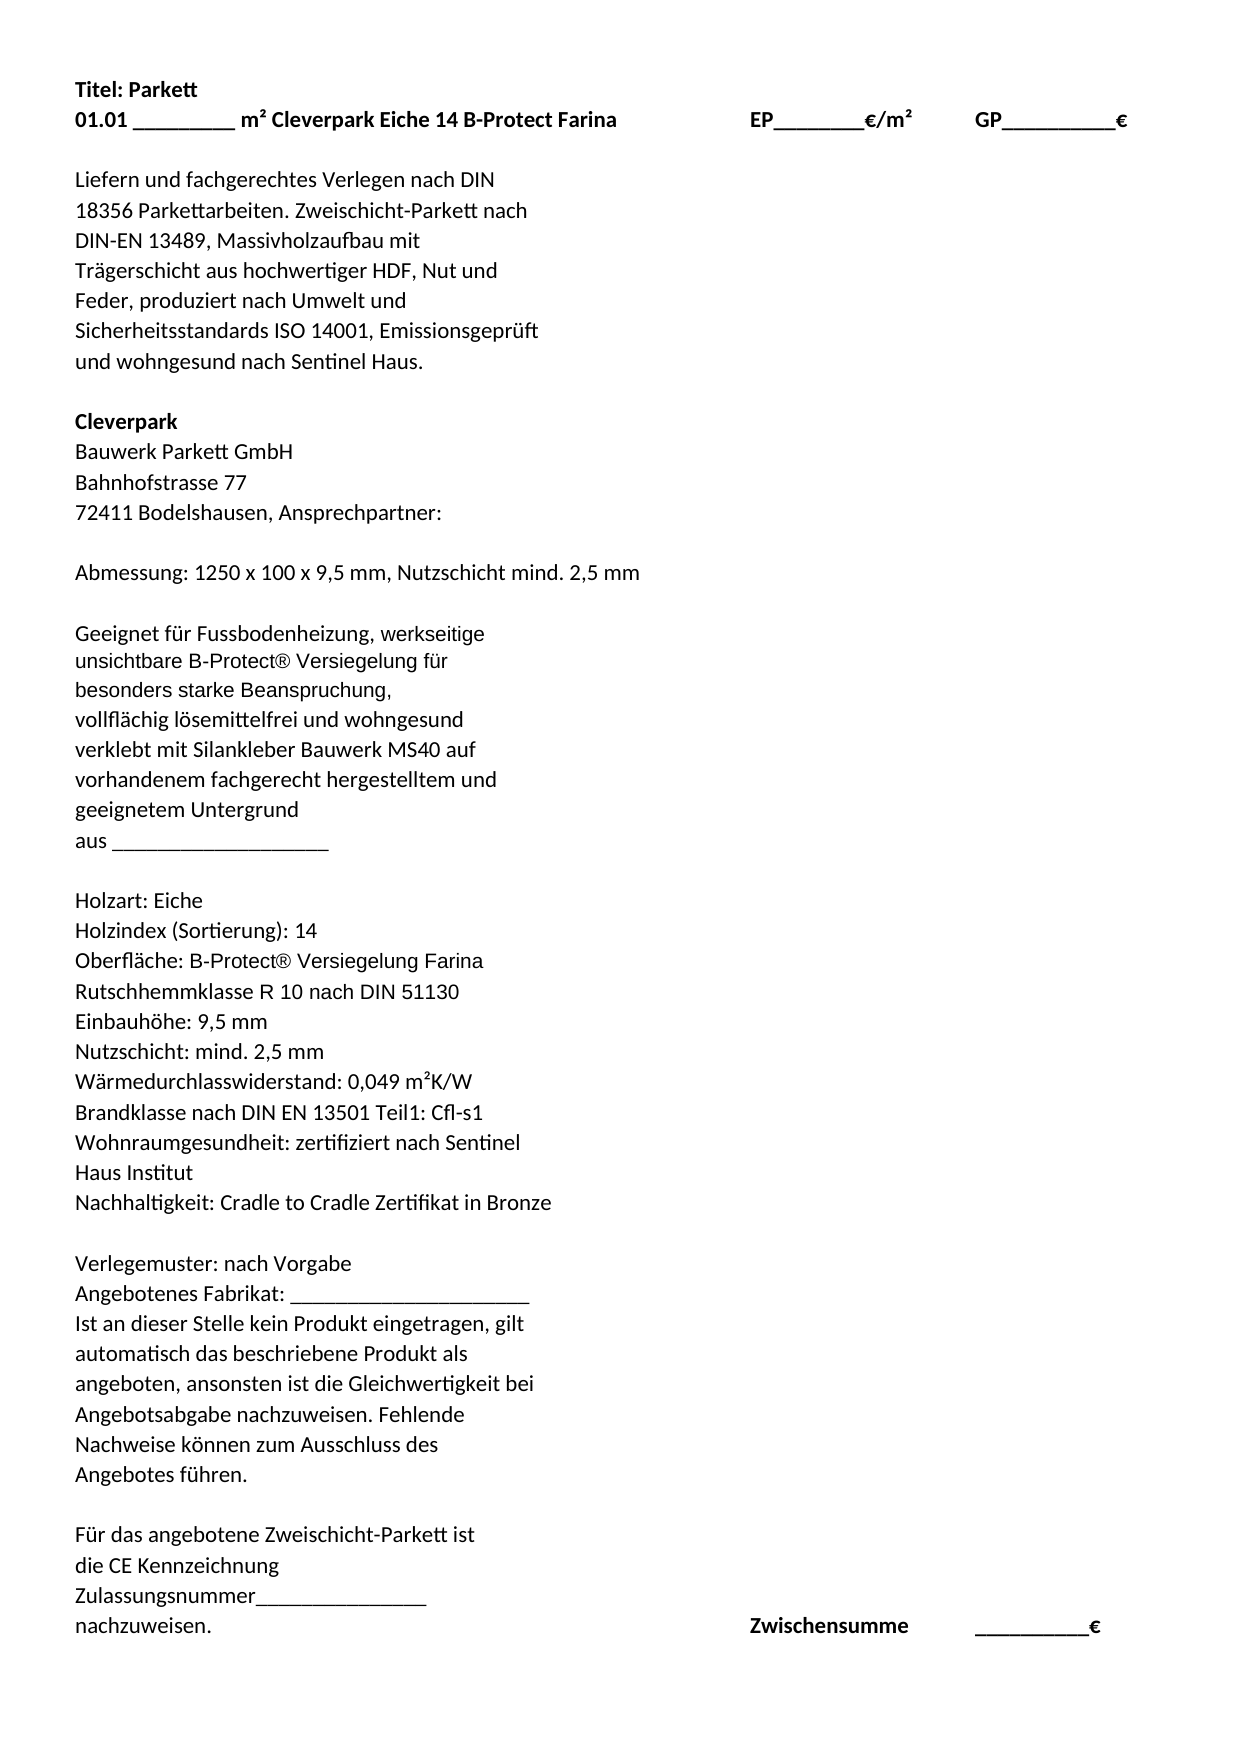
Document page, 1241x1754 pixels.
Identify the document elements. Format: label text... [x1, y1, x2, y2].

text Titel: Parkett [75, 75, 1165, 103]
text Sicherheitsstandards ISO 14001, Emissionsgeprüft [75, 317, 1165, 345]
text Bahnhofstrasse 77 [75, 468, 1165, 496]
text Holzart: Eiche [75, 886, 1165, 914]
text Nachweise können zum Ausschluss des [75, 1430, 1165, 1458]
text aus ___________________ [75, 826, 1165, 854]
text nachzuweisen. Zwischensumme __________€ [75, 1611, 1165, 1639]
text Geeignet für Fussbodenheizung, werkseitige unsichtbare B-Protect® Versiegelung für besonders starke Beanspruchung, [75, 619, 1165, 703]
text 72411 Bodelshausen, Ansprechpartner: [75, 498, 1165, 526]
text Wärmedurchlasswiderstand: 0,049 m²K/W [75, 1067, 1165, 1096]
text vollflächig lösemittelfrei und wohngesund [75, 705, 1165, 733]
text Angebotes führen. [75, 1460, 1165, 1488]
text Für das angebotene Zweischicht-Parkett ist [75, 1521, 1165, 1549]
text Einbauhöhe: 9,5 mm [75, 1007, 1165, 1035]
text vorhandenem fachgerecht hergestelltem und [75, 765, 1165, 793]
text Cleverpark [75, 407, 1165, 435]
text die CE Kennzeichnung [75, 1551, 1165, 1579]
text Wohnraumgesundheit: zertifiziert nach Sentinel [75, 1128, 1165, 1156]
text und wohngesund nach Sentinel Haus. [75, 347, 1165, 375]
text verklebt mit Silankleber Bauwerk MS40 auf [75, 735, 1165, 763]
text 01.01 _________ m² Cleverpark Eiche 14 B-Protect Farina EP________€/m² GP__________€ [75, 105, 1165, 133]
text angeboten, ansonsten ist die Gleichwertigkeit bei [75, 1369, 1165, 1398]
text Holzindex (Sortierung): 14 [75, 916, 1165, 944]
text Verlegemuster: nach Vorgabe [75, 1249, 1165, 1277]
text Rutschhemmklasse R 10 nach DIN 51130 [75, 977, 1165, 1005]
text Brandklasse nach DIN EN 13501 Teil1: Cfl-s1 [75, 1098, 1165, 1126]
text Haus Institut [75, 1158, 1165, 1186]
text Feder, produziert nach Umwelt und [75, 286, 1165, 314]
text Liefern und fachgerechtes Verlegen nach DIN [75, 166, 1165, 194]
text automatisch das beschriebene Produkt als [75, 1339, 1165, 1367]
text Oberfläche: B-Protect® Versiegelung Farina [75, 947, 1165, 975]
text 18356 Parkettarbeiten. Zweischicht-Parkett nach [75, 196, 1165, 224]
text geeignetem Untergrund [75, 796, 1165, 824]
text Angebotsabgabe nachzuweisen. Fehlende [75, 1400, 1165, 1428]
text Bauwerk Parkett GmbH [75, 437, 1165, 466]
text DIN-EN 13489, Massivholzaufbau mit [75, 226, 1165, 254]
text Angebotenes Fabrikat: _____________________ [75, 1279, 1165, 1307]
text Zulassungsnummer_______________ [75, 1581, 1165, 1609]
text Nachhaltigkeit: Cradle to Cradle Zertifikat in Bronze [75, 1188, 1165, 1216]
text Ist an dieser Stelle kein Produkt eingetragen, gilt [75, 1309, 1165, 1337]
text Abmessung: 1250 x 100 x 9,5 mm, Nutzschicht mind. 2,5 mm [75, 558, 1165, 586]
text Trägerschicht aus hochwertiger HDF, Nut und [75, 256, 1165, 284]
text Nutzschicht: mind. 2,5 mm [75, 1037, 1165, 1065]
